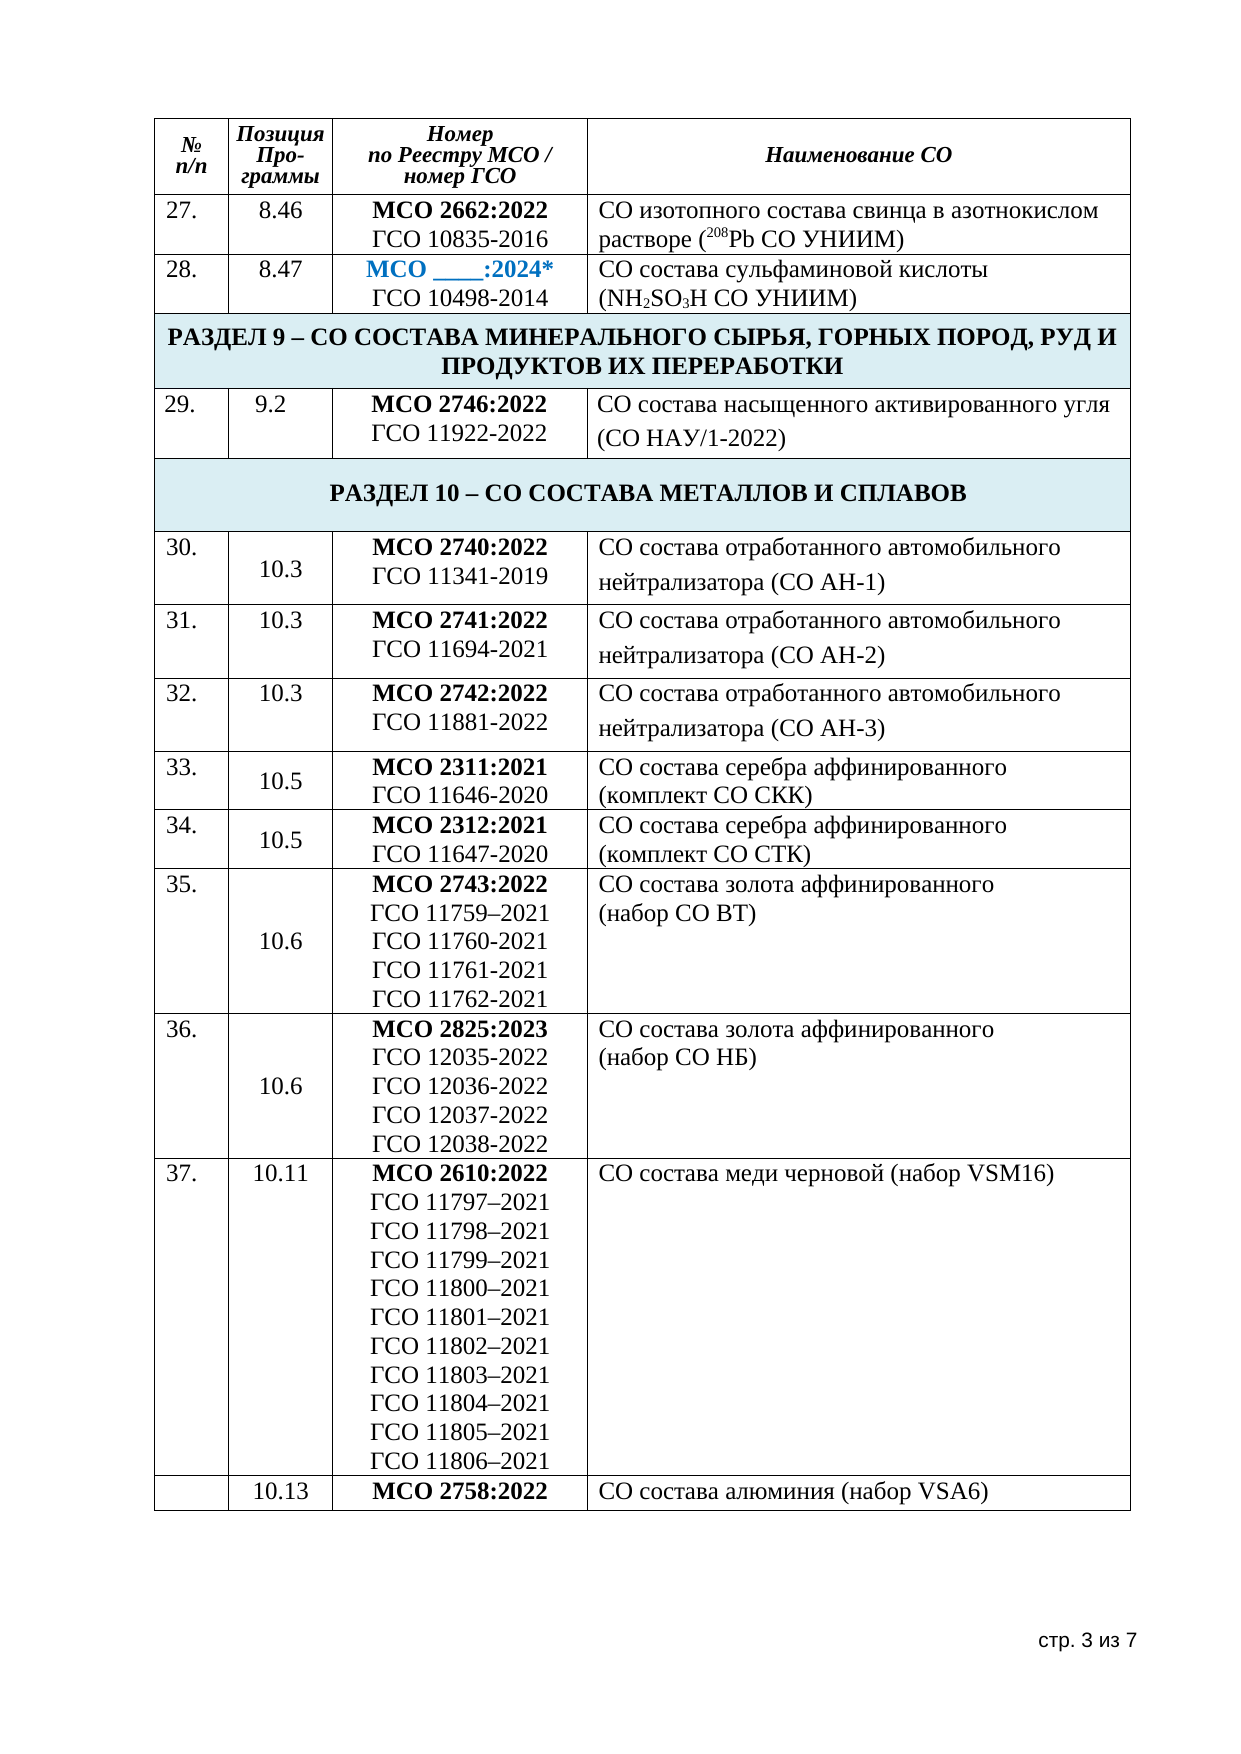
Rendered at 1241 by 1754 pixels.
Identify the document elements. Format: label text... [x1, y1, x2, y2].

table_cell 10.13 [229, 1476, 332, 1510]
table_cell МСО 2825:2023 ГСО 12035-2022 ГСО 12036-2022 ГСО 12037-2022 ГСО 12038-2022 [333, 1014, 587, 1157]
table_cell МСО 2742:2022 ГСО 11881-2022 [333, 679, 587, 751]
table_cell МСО 2743:2022 ГСО 11759–2021 ГСО 11760-2021 ГСО 11761-2021 ГСО 11762-2021 [333, 869, 587, 1013]
table_cell [155, 1159, 228, 1475]
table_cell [333, 1476, 587, 1510]
table_cell [155, 389, 228, 458]
table_cell МСО 2312:2021 ГСО 11647-2020 [333, 810, 587, 868]
table_cell 10.3 [229, 605, 332, 677]
table_cell РАЗДЕЛ 9 – СО СОСТАВА МИНЕРАЛЬНОГО СЫРЬЯ, ГОРНЫХ ПОРОД, РУД И ПРОДУКТОВ ИХ ПЕРЕРАБОТКИ [155, 314, 1130, 388]
table_cell МСО 2610:2022 ГСО 11797–2021 ГСО 11798–2021 ГСО 11799–2021 ГСО 11800–2021 ГСО 11801–2021 ГСО 11802–2021 ГСО 11803–2021 ГСО 11804–2021 ГСО 11805–2021 ГСО 11806–2021 [333, 1159, 587, 1475]
table_cell [155, 679, 228, 751]
table_cell [155, 195, 228, 253]
table_cell СО состава золота аффинированного (набор СО ВТ) [588, 869, 1130, 1013]
table_cell СО состава насыщенного активированного угля (СО НАУ/1-2022) [588, 389, 1130, 458]
table_cell СО состава золота аффинированного (набор СО НБ) [588, 1014, 1130, 1157]
table_cell 10.3 [229, 532, 332, 604]
table_cell 8.46 [229, 195, 332, 253]
table_cell [155, 1476, 228, 1510]
table_header № п/п [155, 119, 228, 194]
table_cell [155, 869, 228, 1013]
table_cell СО состава отработанного автомобильного нейтрализатора (СО АН-1) [588, 532, 1130, 604]
table_cell 8.47 [229, 255, 332, 313]
table_header Номер по Реестру МСО / номер ГСО [333, 119, 587, 194]
table_cell 10.6 [229, 1014, 332, 1157]
table_cell 10.11 [229, 1159, 332, 1475]
table_cell МСО 2741:2022 ГСО 11694-2021 [333, 605, 587, 677]
table_cell 10.6 [229, 869, 332, 1013]
table_cell СО состава серебра аффинированного (комплект СО СКК) [588, 752, 1130, 809]
table_header Позиция Про-граммы [229, 119, 332, 194]
table_header Наименование СО [588, 119, 1130, 194]
table_cell СО состава меди черновой (набор VSM16) [588, 1159, 1130, 1475]
table_cell МСО 2662:2022 ГСО 10835-2016 [333, 195, 587, 253]
table_cell 10.3 [229, 679, 332, 751]
table_cell СО изотопного состава свинца в азотнокислом растворе (208Pb СО УНИИМ) [588, 195, 1130, 253]
table_cell МСО 2740:2022 ГСО 11341-2019 [333, 532, 587, 604]
table_cell СО состава отработанного автомобильного нейтрализатора (СО АН-3) [588, 679, 1130, 751]
table_cell [155, 605, 228, 677]
table_cell [155, 752, 228, 809]
table_cell 10.5 [229, 752, 332, 809]
table_cell СО состава алюминия (набор VSA6) [588, 1476, 1130, 1510]
table_cell [155, 810, 228, 868]
table_cell [155, 1014, 228, 1157]
table_cell МСО 2311:2021 ГСО 11646-2020 [333, 752, 587, 809]
table_cell МСО 2746:2022 ГСО 11922-2022 [333, 389, 587, 458]
table_cell [155, 532, 228, 604]
table_cell [155, 255, 228, 313]
table_cell СО состава отработанного автомобильного нейтрализатора (СО АН-2) [588, 605, 1130, 677]
table_cell 9.2 [229, 389, 332, 458]
table_cell СО состава серебра аффинированного (комплект СО СТК) [588, 810, 1130, 868]
table_cell 10.5 [229, 810, 332, 868]
table_cell МСО ____:2024* ГСО 10498-2014 [333, 255, 587, 313]
table_cell РАЗДЕЛ 10 – СО СОСТАВА МЕТАЛЛОВ И СПЛАВОВ [155, 459, 1130, 531]
table_cell СО состава сульфаминовой кислоты (NH2SO3H СО УНИИМ) [588, 255, 1130, 313]
